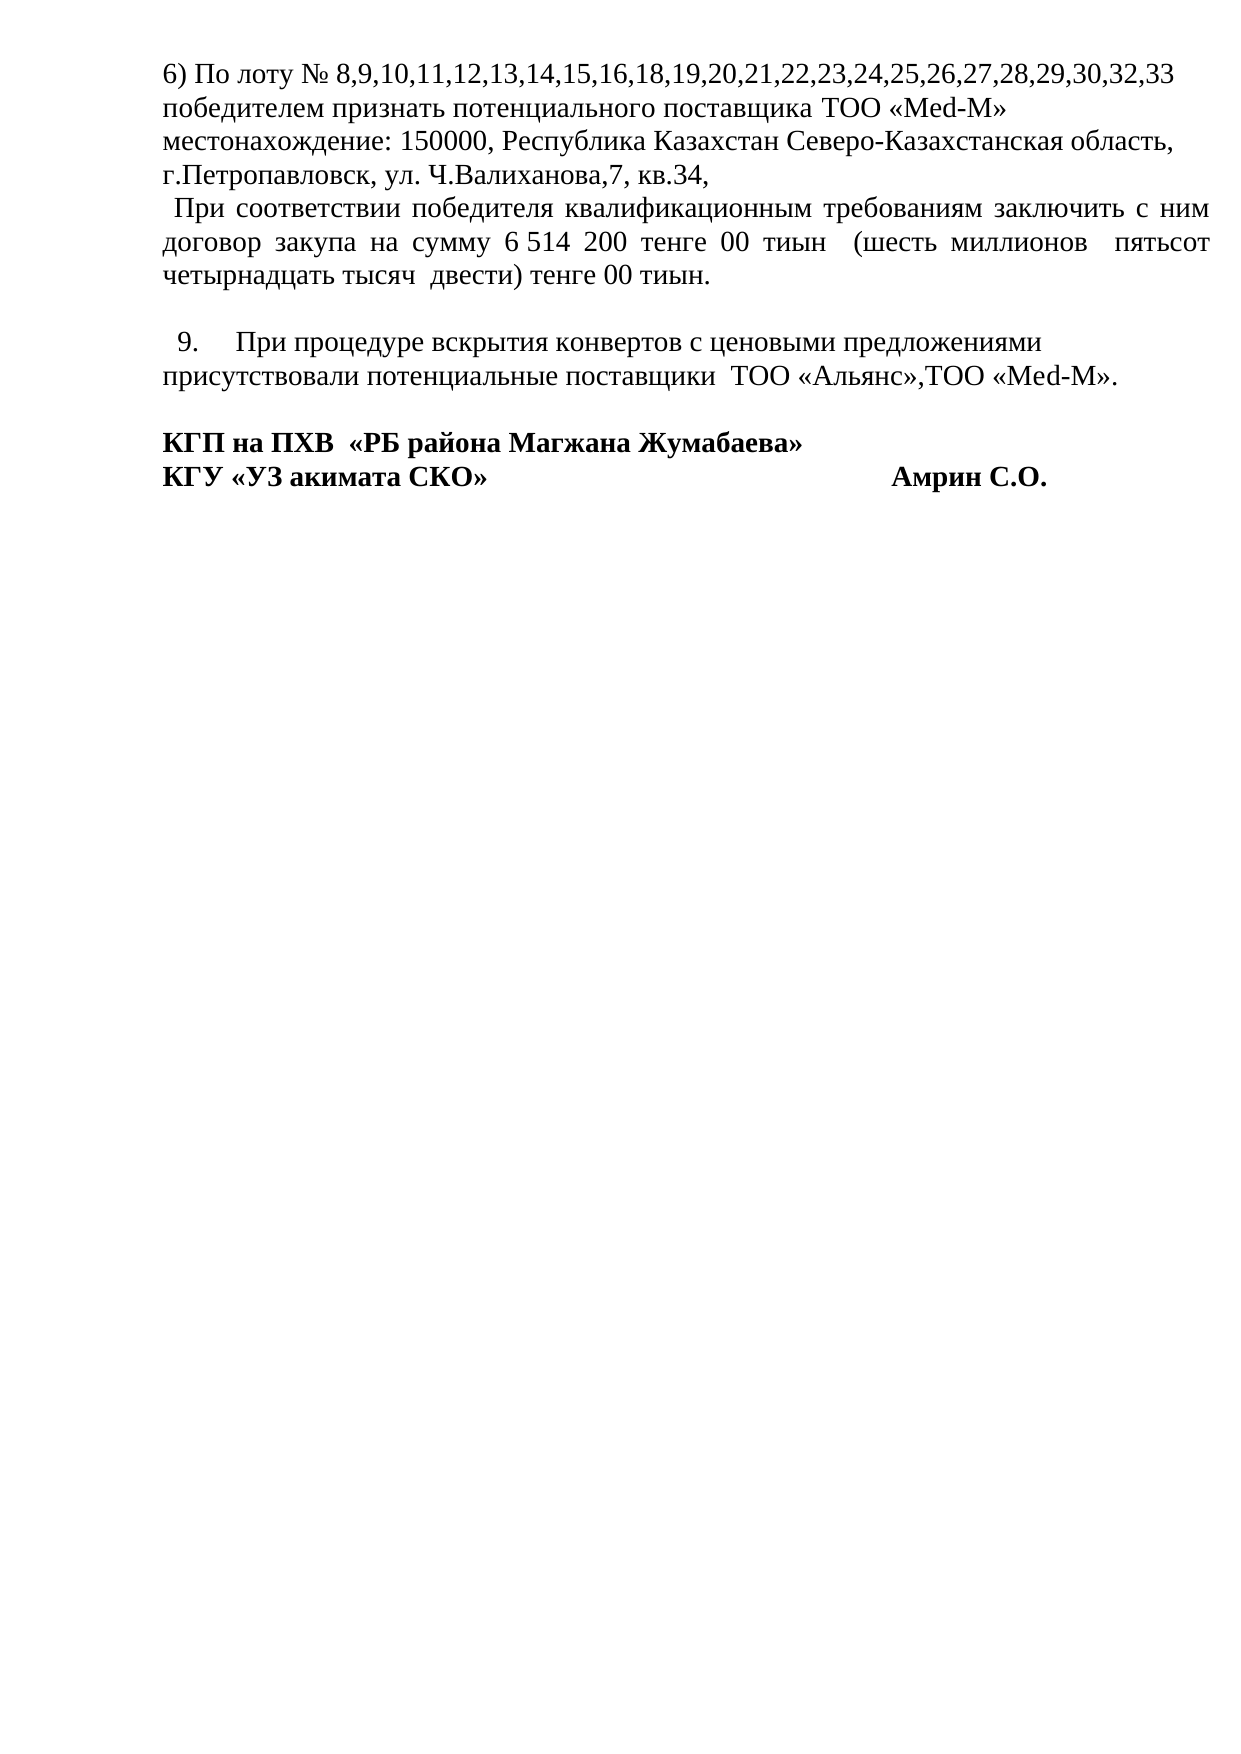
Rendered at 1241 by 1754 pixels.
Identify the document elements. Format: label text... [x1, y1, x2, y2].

text 9. При процедуре вскрытия конвертов с ценовыми предложениями присутствовали потенциальные поставщики ТОО «Альянс»,ТОО «Меd-M». [162, 324, 1211, 392]
text При соответствии победителя квалификационным требованиям заключить с ним договор закупа на сумму 6 514 200 тенге 00 тиын (шесть миллионов пятьсот четырнадцать тысяч двести) тенге 00 тиын. [162, 190, 1211, 291]
text 6) По лоту № 8,9,10,11,12,13,14,15,16,18,19,20,21,22,23,24,25,26,27,28,29,30,32,33 [162, 56, 1211, 90]
text КГП на ПХВ «РБ района Магжана Жумабаева» [162, 425, 1211, 459]
text КГУ «УЗ акимата СКО» Амрин С.О. [162, 459, 1211, 492]
text победителем признать потенциального поставщика ТОО «Меd-M» местонахождение: 150000, Республика Казахстан Северо-Казахстанская область, г.Петропавловск, ул. Ч.Валиханова,7, кв.34, [162, 90, 1211, 190]
